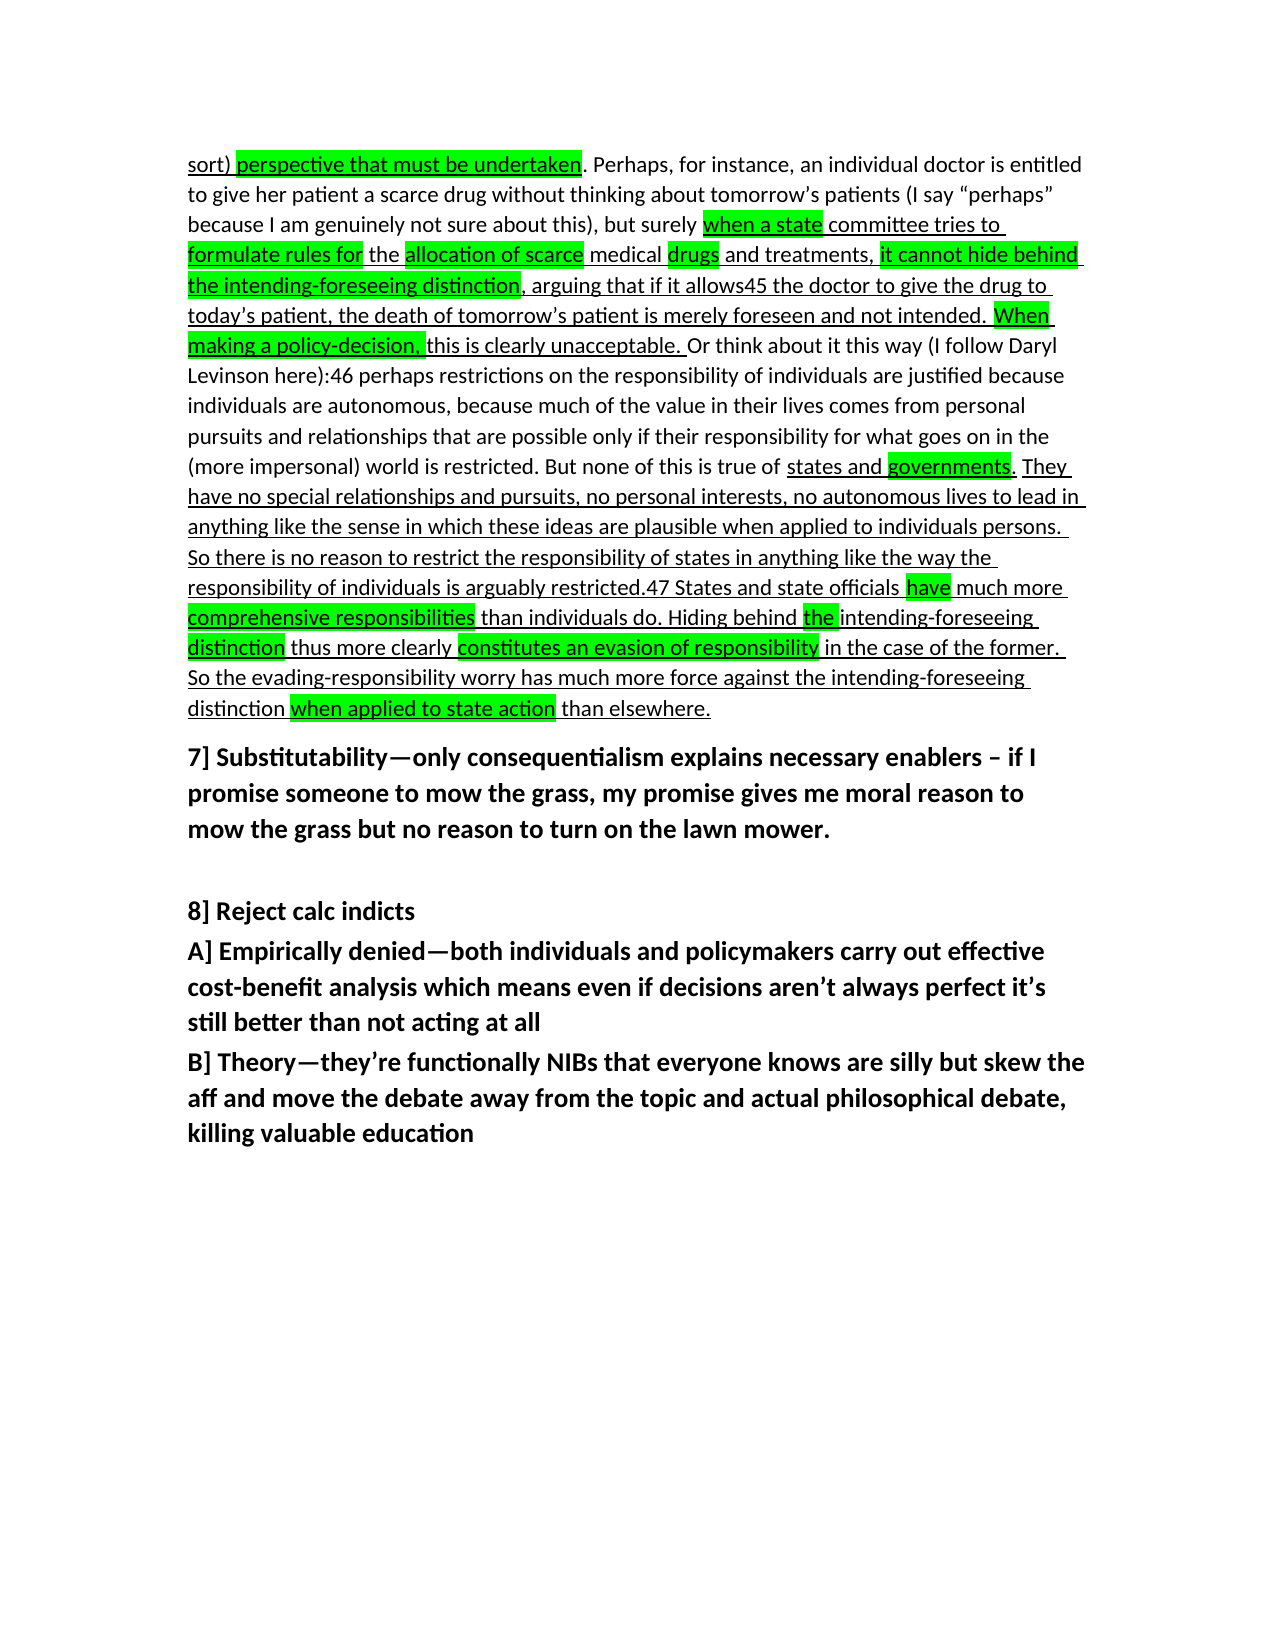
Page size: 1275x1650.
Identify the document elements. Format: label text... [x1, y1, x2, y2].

subtitle 8] Reject calc indicts [187, 894, 1087, 927]
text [187, 150, 1087, 722]
subtitle A] Empirically denied—both individuals and policymakers carry out effective cost-benefit analysis which means even if decisions aren’t always perfect it’s still better than not acting at all [187, 934, 1087, 1038]
subtitle B] Theory—they’re functionally NIBs that everyone knows are silly but skew the aff and move the debate away from the topic and actual philosophical debate, killing valuable education [187, 1045, 1087, 1149]
subtitle 7] Substitutability—only consequentialism explains necessary enablers – if I promise someone to mow the grass, my promise gives me moral reason to mow the grass but no reason to turn on the lawn mower. [187, 741, 1087, 845]
